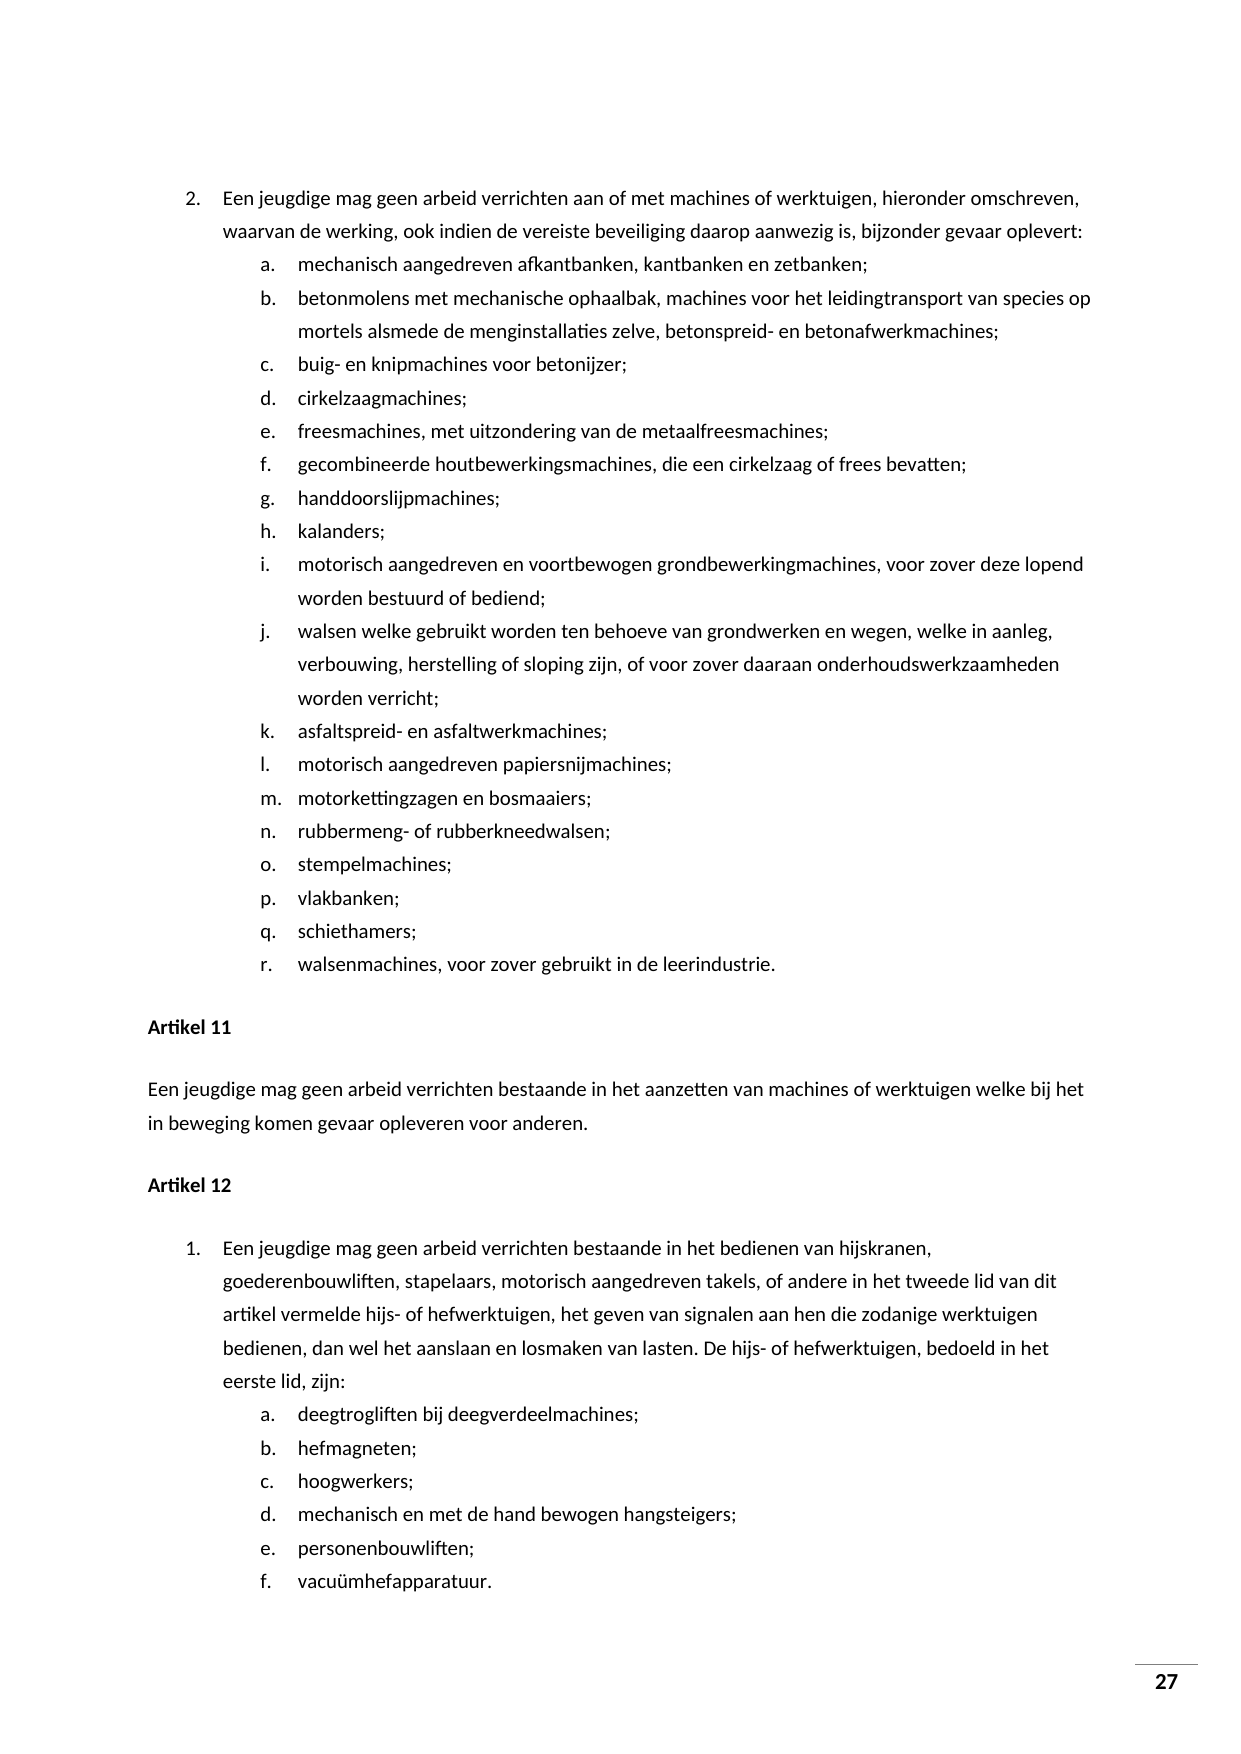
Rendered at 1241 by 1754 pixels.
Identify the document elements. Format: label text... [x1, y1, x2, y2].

list asfaltspreid- en asfaltwerkmachines; [260, 710, 1093, 743]
list gecombineerde houtbewerkingsmachines, die een cirkelzaag of frees bevatten; [260, 443, 1093, 477]
list stempelmachines; [260, 843, 1093, 877]
list mechanisch aangedreven afkantbanken, kantbanken en zetbanken; [260, 243, 1093, 277]
list mechanisch en met de hand bewogen hangsteigers; [260, 1493, 1093, 1527]
list freesmachines, met uitzondering van de metaalfreesmachines; [260, 410, 1093, 443]
list vlakbanken; [260, 877, 1093, 910]
text Artikel 11 [148, 1006, 1093, 1039]
list motorkettingzagen en bosmaaiers; [260, 777, 1093, 810]
list Een jeugdige mag geen arbeid verrichten bestaande in het bedienen van hijskranen, goederenbouwliften, stapelaars, motorisch aangedreven takels, of andere in het tweede lid van dit artikel vermelde hijs- of hefwerktuigen, het geven van signalen aan hen die zodanige werktuigen bedienen, dan wel het aanslaan en losmaken van lasten. De hijs- of hefwerktuigen, bedoeld in het eerste lid, zijn: [185, 1227, 1093, 1393]
list buig- en knipmachines voor betonijzer; [260, 343, 1093, 377]
list hoogwerkers; [260, 1460, 1093, 1493]
list motorisch aangedreven papiersnijmachines; [260, 743, 1093, 777]
list walsen welke gebruikt worden ten behoeve van grondwerken en wegen, welke in aanleg, verbouwing, herstelling of sloping zijn, of voor zover daaraan onderhoudswerkzaamheden worden verricht; [260, 610, 1093, 710]
list hefmagneten; [260, 1427, 1093, 1460]
list Een jeugdige mag geen arbeid verrichten aan of met machines of werktuigen, hieronder omschreven, waarvan de werking, ook indien de vereiste beveiliging daarop aanwezig is, bijzonder gevaar oplevert: [185, 177, 1093, 243]
list betonmolens met mechanische ophaalbak, machines voor het leidingtransport van species op mortels alsmede de menginstallaties zelve, betonspreid- en betonafwerkmachines; [260, 277, 1093, 343]
text Artikel 12 [148, 1164, 1093, 1198]
list kalanders; [260, 510, 1093, 543]
list cirkelzaagmachines; [260, 377, 1093, 410]
text Een jeugdige mag geen arbeid verrichten bestaande in het aanzetten van machines of werktuigen welke bij het in beweging komen gevaar opleveren voor anderen. [148, 1068, 1093, 1135]
list rubbermeng- of rubberkneedwalsen; [260, 810, 1093, 843]
list vacuümhefapparatuur. [260, 1560, 1093, 1593]
list deegtrogliften bij deegverdeelmachines; [260, 1393, 1093, 1427]
list schiethamers; [260, 910, 1093, 943]
list walsenmachines, voor zover gebruikt in de leerindustrie. [260, 943, 1093, 977]
list personenbouwliften; [260, 1527, 1093, 1560]
list motorisch aangedreven en voortbewogen grondbewerkingmachines, voor zover deze lopend worden bestuurd of bediend; [260, 543, 1093, 610]
list handdoorslijpmachines; [260, 477, 1093, 510]
